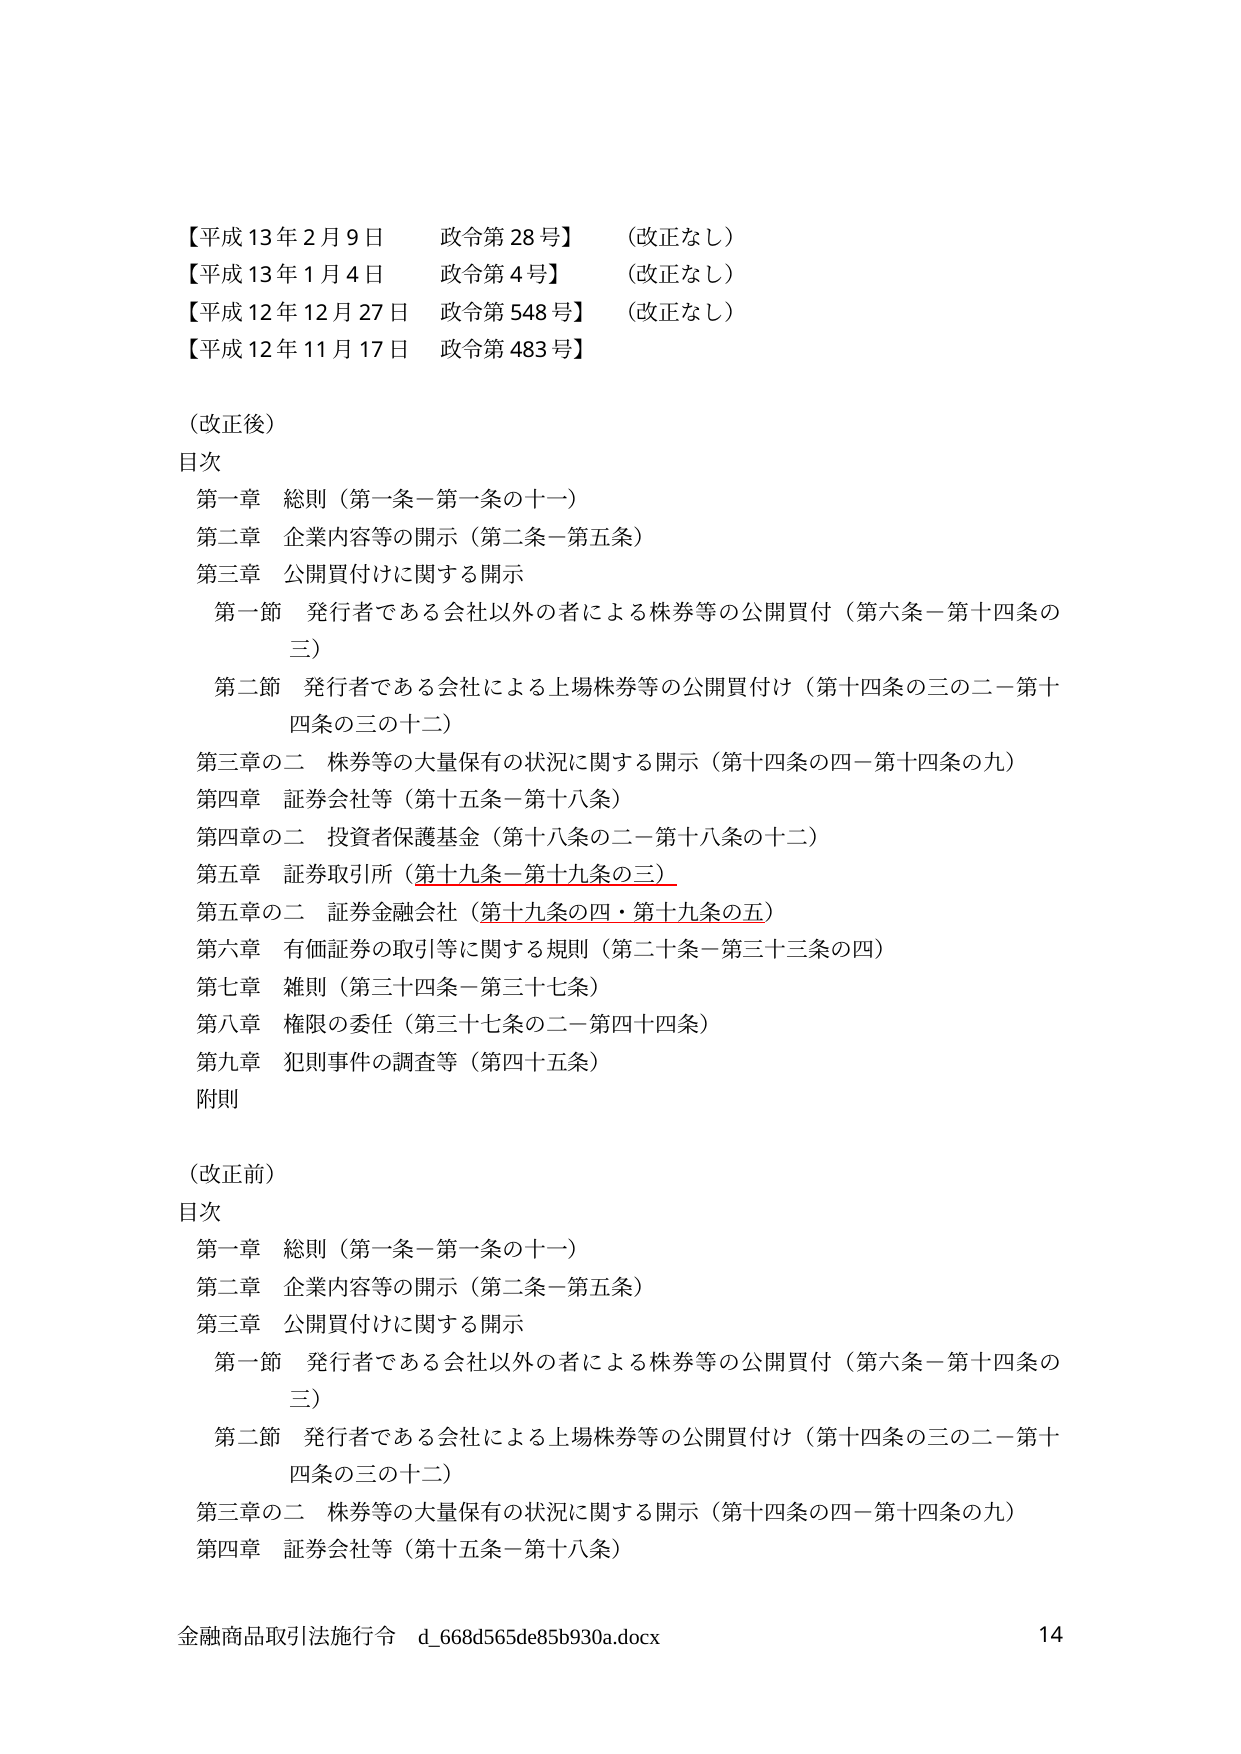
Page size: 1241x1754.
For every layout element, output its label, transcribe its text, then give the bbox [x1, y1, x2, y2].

text 第一節 発行者である会社以外の者による株券等の公開買付（第六条－第十四条の三） [214, 592, 1063, 667]
text 第四章 証券会社等（第十五条－第十八条） [196, 779, 1063, 817]
text 第八章 権限の委任（第三十七条の二－第四十四条） [196, 1004, 1063, 1042]
text 第四章の二 投資者保護基金（第十八条の二－第十八条の十二） [196, 817, 1063, 854]
text （改正前） [177, 1154, 1063, 1192]
text 第二節 発行者である会社による上場株券等の公開買付け（第十四条の三の二－第十四条の三の十二） [214, 667, 1063, 742]
text 第三章 公開買付けに関する開示 [196, 554, 1063, 592]
text 第三章の二 株券等の大量保有の状況に関する開示（第十四条の四－第十四条の九） [196, 742, 1063, 779]
text 目次 [177, 442, 1063, 479]
text 第六章 有価証券の取引等に関する規則（第二十条－第三十三条の四） [196, 929, 1063, 967]
text 第五章 証券取引所（第十九条－第十九条の三） [196, 854, 1063, 892]
text 【平成12年12月27日 政令第548号】 （改正なし） [177, 292, 1063, 329]
text 第二節 発行者である会社による上場株券等の公開買付け（第十四条の三の二－第十四条の三の十二） [214, 1417, 1063, 1492]
text （改正後） [177, 404, 1063, 442]
text 第五章の二 証券金融会社（第十九条の四・第十九条の五） [196, 892, 1063, 929]
text 第一章 総則（第一条－第一条の十一） [196, 1229, 1063, 1267]
text 第三章 公開買付けに関する開示 [196, 1304, 1063, 1342]
text 第三章の二 株券等の大量保有の状況に関する開示（第十四条の四－第十四条の九） [196, 1492, 1063, 1529]
text 第四章 証券会社等（第十五条－第十八条） [196, 1529, 1063, 1567]
text 【平成13年1月4日 政令第4号】 （改正なし） [177, 254, 1063, 292]
text 附則 [196, 1079, 1063, 1117]
text 第九章 犯則事件の調査等（第四十五条） [196, 1042, 1063, 1079]
text 第一章 総則（第一条－第一条の十一） [196, 479, 1063, 517]
text 目次 [177, 1192, 1063, 1229]
text 【平成12年11月17日 政令第483号】 [177, 329, 1063, 367]
text 第一節 発行者である会社以外の者による株券等の公開買付（第六条－第十四条の三） [214, 1342, 1063, 1417]
text 【平成13年2月9日 政令第28号】 （改正なし） [177, 217, 1063, 254]
text 第七章 雑則（第三十四条－第三十七条） [196, 967, 1063, 1004]
text 第二章 企業内容等の開示（第二条－第五条） [196, 1267, 1063, 1304]
text 第二章 企業内容等の開示（第二条－第五条） [196, 517, 1063, 554]
